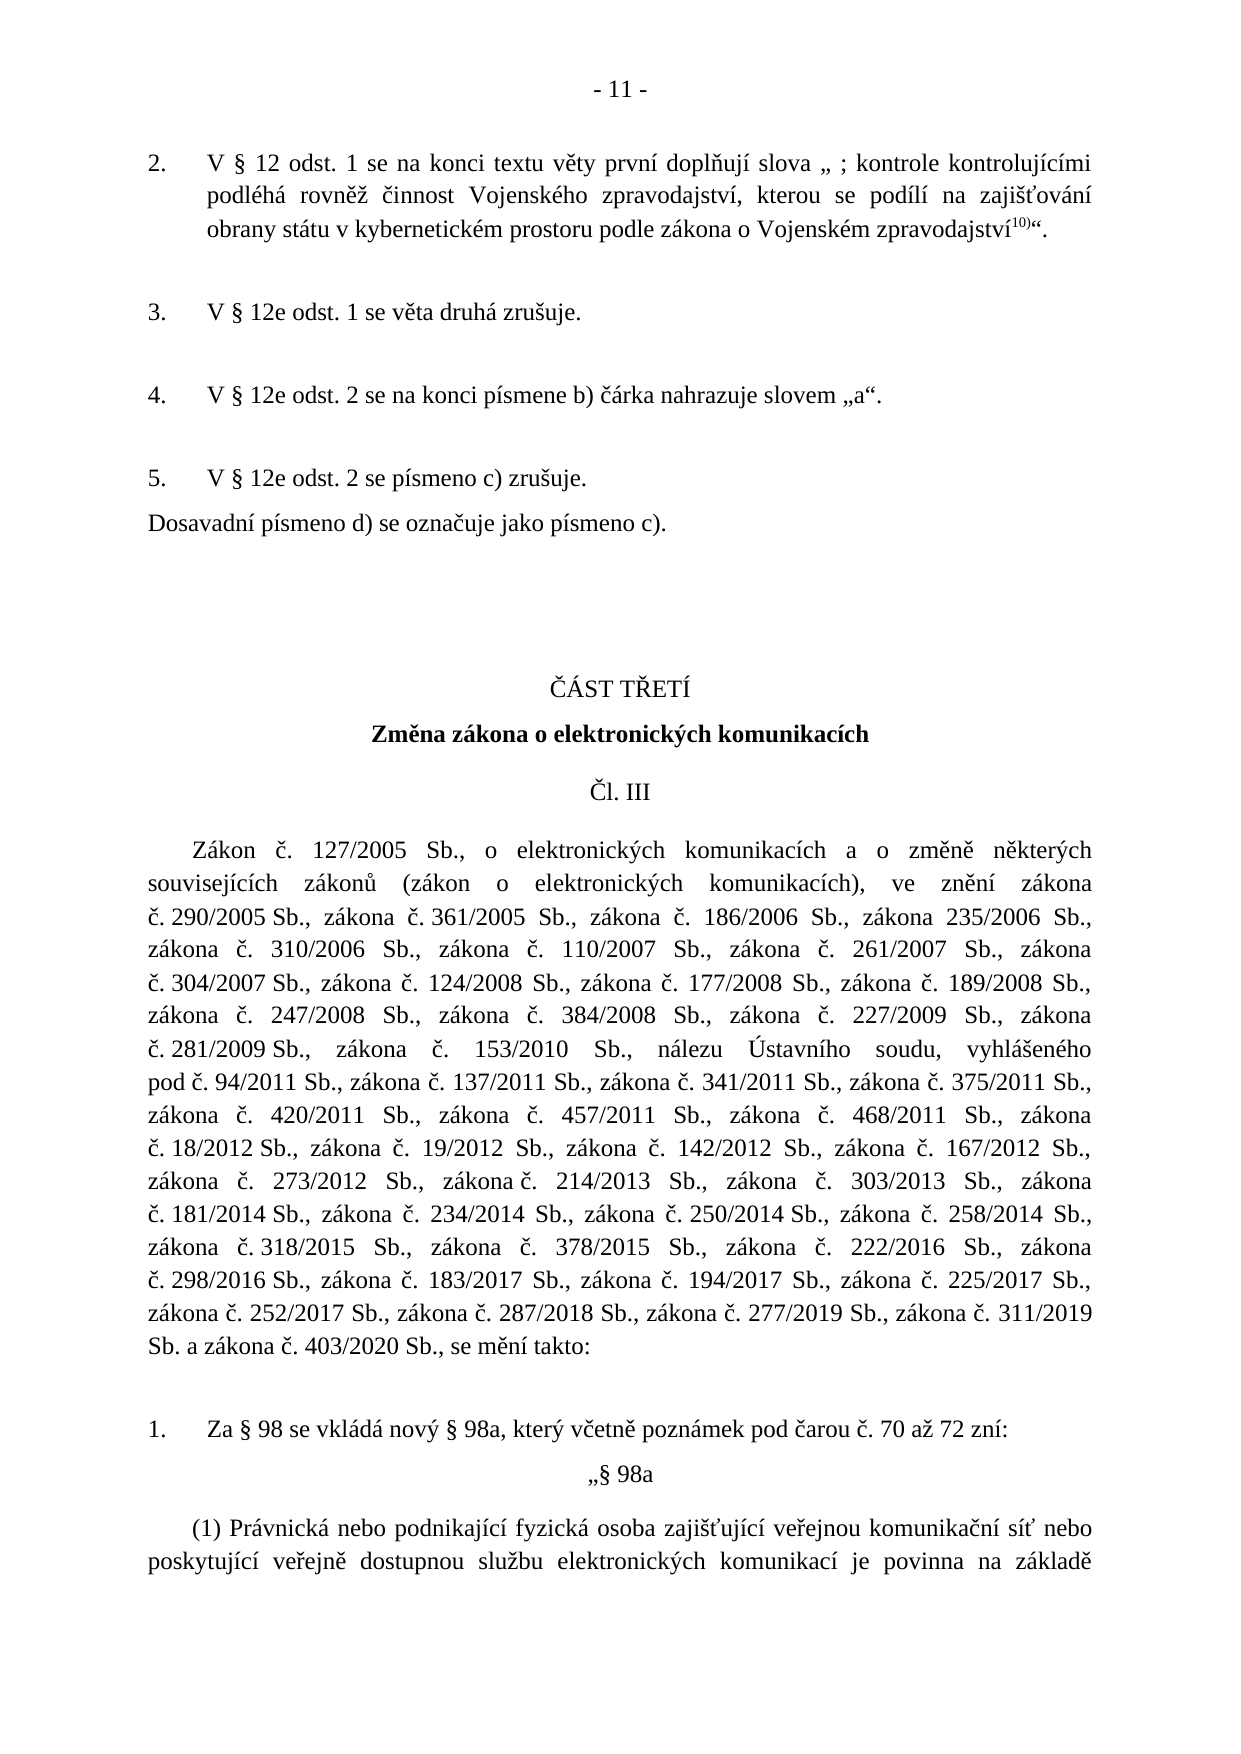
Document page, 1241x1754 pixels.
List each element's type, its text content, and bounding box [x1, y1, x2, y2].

text Změna zákona o elektronických komunikacích [148, 719, 1093, 748]
text V § 12 odst. 1 se na konci textu věty první doplňují slova „ ; kontrole kontrolujícími podléhá rovněž činnost Vojenského zpravodajství, kterou se podílí na zajišťování obrany státu v kybernetickém prostoru podle zákona o Vojenském zpravodajství10)“. [148, 148, 1093, 242]
text „§ 98a [148, 1459, 1093, 1488]
text V § 12e odst. 2 se na konci písmene b) čárka nahrazuje slovem „a“. [148, 380, 1093, 408]
text V § 12e odst. 1 se věta druhá zrušuje. [148, 297, 1093, 325]
list Za § 98 se vkládá nový § 98a, který včetně poznámek pod čarou č. 70 až 72 zní: [148, 1414, 1093, 1443]
text ČÁST TŘETÍ [148, 674, 1093, 703]
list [148, 1513, 1093, 1575]
text Čl. III [148, 777, 1093, 806]
text Dosavadní písmeno d) se označuje jako písmeno c). [148, 508, 1093, 537]
text Zákon č. 127/2005 Sb., o elektronických komunikacích a o změně některých souvisejících zákonů (zákon o elektronických komunikacích), ve znění zákona č. 290/2005 Sb., zákona č. 361/2005 Sb., zákona č. 186/2006 Sb., zákona 235/2006 Sb., zákona č. 310/2006 Sb., zákona č. 110/2007 Sb., zákona č. 261/2007 Sb., zákona č. 304/2007 Sb., zákona č. 124/2008 Sb., zákona č. 177/2008 Sb., zákona č. 189/2008 Sb., zákona č. 247/2008 Sb., zákona č. 384/2008 Sb., zákona č. 227/2009 Sb., zákona č. 281/2009 Sb., zákona č. 153/2010 Sb., nálezu Ústavního soudu, vyhlášeného pod č. 94/2011 Sb., zákona č. 137/2011 Sb., zákona č. 341/2011 Sb., zákona č. 375/2011 Sb., zákona č. 420/2011 Sb., zákona č. 457/2011 Sb., zákona č. 468/2011 Sb., zákona č. 18/2012 Sb., zákona č. 19/2012 Sb., zákona č. 142/2012 Sb., zákona č. 167/2012 Sb., zákona č. 273/2012 Sb., zákona č. 214/2013 Sb., zákona č. 303/2013 Sb., zákona č. 181/2014 Sb., zákona č. 234/2014 Sb., zákona č. 250/2014 Sb., zákona č. 258/2014 Sb., zákona č. 318/2015 Sb., zákona č. 378/2015 Sb., zákona č. 222/2016 Sb., zákona č. 298/2016 Sb., zákona č. 183/2017 Sb., zákona č. 194/2017 Sb., zákona č. 225/2017 Sb., zákona č. 252/2017 Sb., zákona č. 287/2018 Sb., zákona č. 277/2019 Sb., zákona č. 311/2019 Sb. a zákona č. 403/2020 Sb., se mění takto: [148, 836, 1093, 1359]
text V § 12e odst. 2 se písmeno c) zrušuje. [148, 463, 1093, 491]
